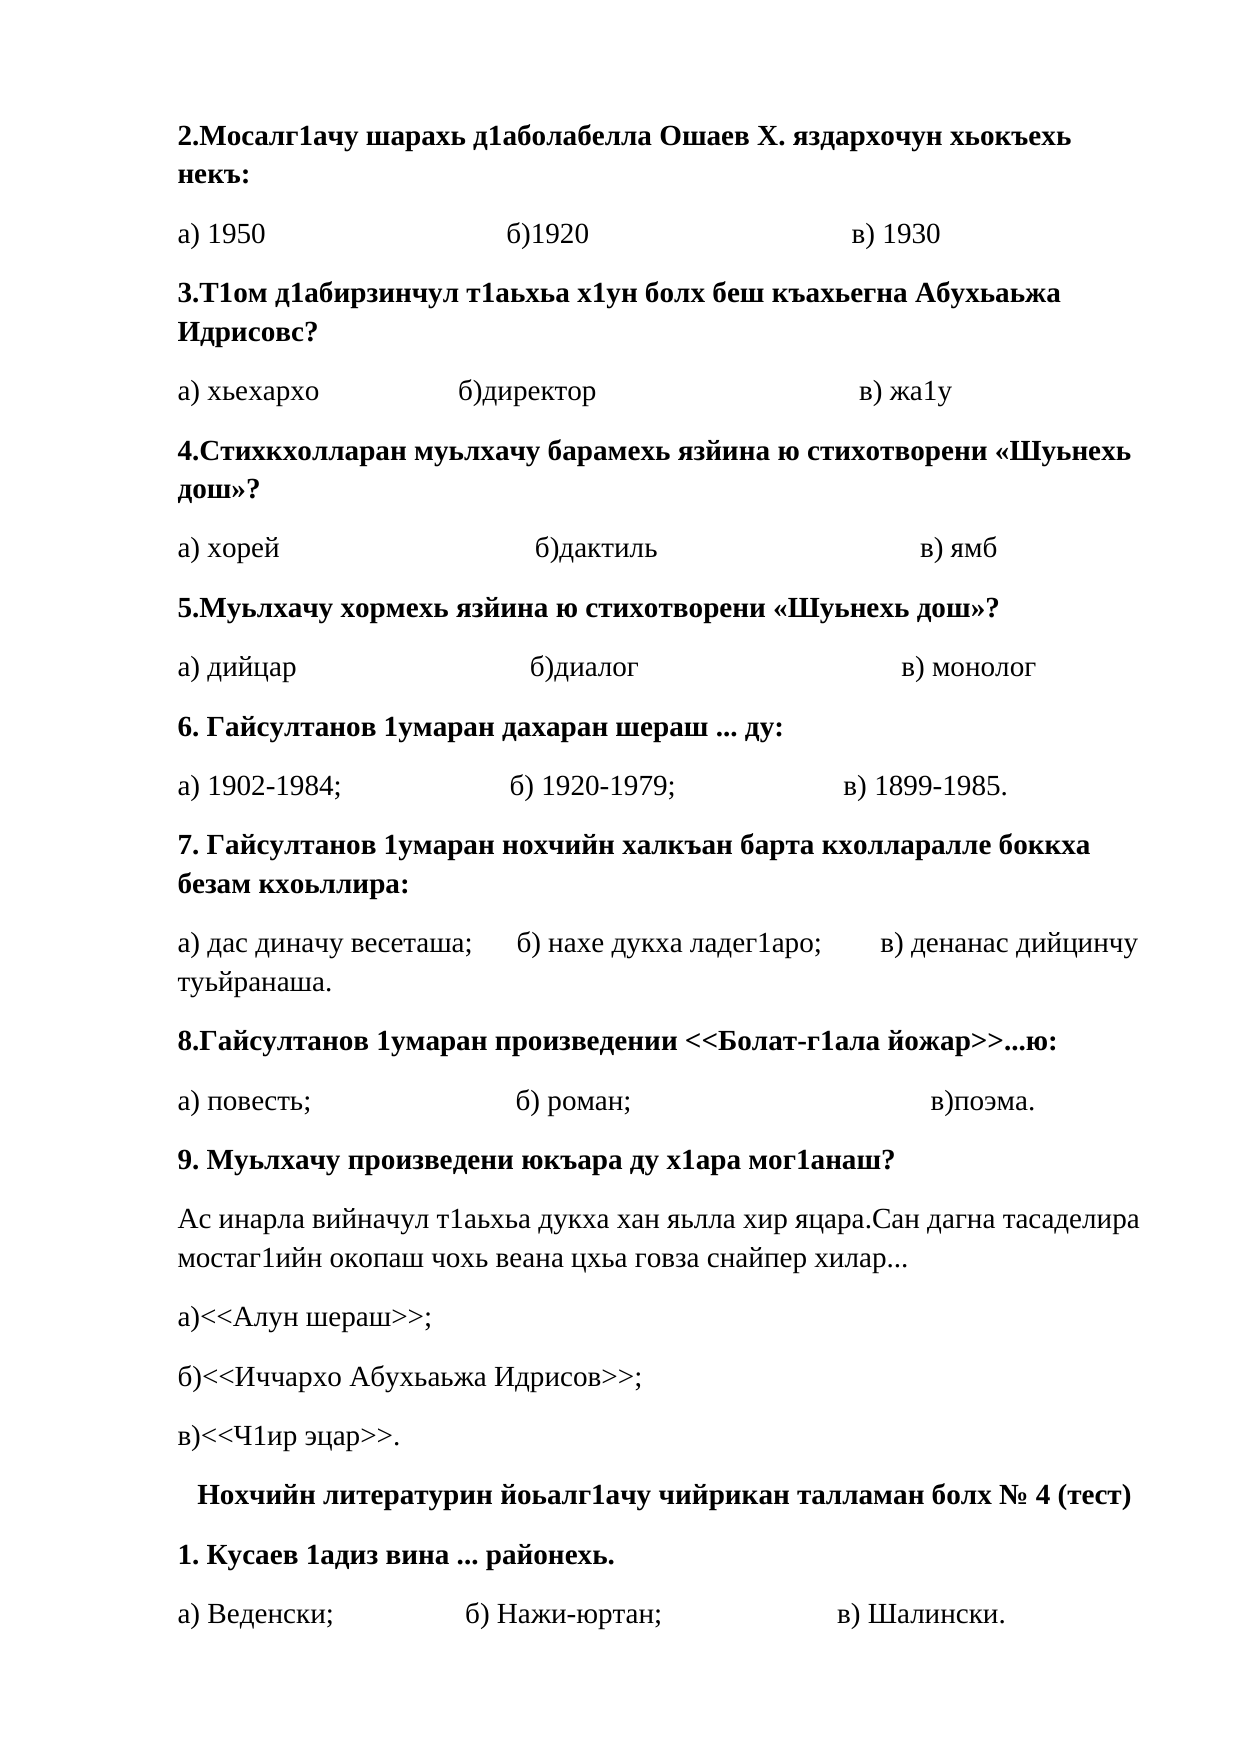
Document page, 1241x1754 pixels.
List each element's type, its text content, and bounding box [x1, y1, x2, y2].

text а) Веденски; б) Нажи-юртан; в) Шалински. [177, 1596, 1152, 1630]
text Нохчийн литературин йоьалг1ачу чийрикан талламан болх № 4 (тест) [177, 1477, 1152, 1511]
text а) дийцар б)диалог в) монолог [177, 649, 1152, 683]
text 6. Гайсултанов 1умаран дахаран шераш ... ду: [177, 709, 1152, 742]
text а) 1950 б)1920 в) 1930 [177, 216, 1152, 249]
text Ас инарла вийначул т1аьхьа дукха хан яьлла хир яцара.Сан дагна тасаделира мостаг1ийн окопаш чохь веана цхьа говза снайпер хилар... [177, 1201, 1152, 1273]
text б)<<Иччархо Абухьаьжа Идрисов>>; [177, 1359, 1152, 1392]
text в)<<Ч1ир эцар>>. [177, 1418, 1152, 1452]
text а) хорей б)дактиль в) ямб [177, 531, 1152, 564]
text а) повесть; б) роман; в)поэма. [177, 1083, 1152, 1116]
text а) 1902-1984; б) 1920-1979; в) 1899-1985. [177, 768, 1152, 802]
text а)<<Алун шераш>>; [177, 1299, 1152, 1333]
text 9. Муьлхачу произведени юкъара ду х1ара мог1анаш? [177, 1142, 1152, 1176]
text а) хьехархо б)директор в) жа1у [177, 373, 1152, 407]
text а) дас диначу весеташа; б) нахе дукха ладег1аро; в) денанас дийцинчу туьйранаша. [177, 925, 1152, 997]
text 1. Кусаев 1адиз вина ... районехь. [177, 1537, 1152, 1570]
text 3.Т1ом д1абирзинчул т1аьхьа х1ун болх беш къахьегна Абухьаьжа Идрисовс? [177, 275, 1152, 347]
text 2.Мосалг1ачу шарахь д1аболабелла Ошаев Х. яздархочун хьокъехь некъ: [177, 118, 1152, 190]
text 8.Гайсултанов 1умаран произведении <<Болат-г1ала йожар>>...ю: [177, 1023, 1152, 1057]
text 5.Муьлхачу хормехь язйина ю стихотворени «Шуьнехь дош»? [177, 590, 1152, 623]
text 7. Гайсултанов 1умаран нохчийн халкъан барта кхолларалле боккха безам кхоьллира: [177, 827, 1152, 899]
text 4.Стихкхолларан муьлхачу барамехь язйина ю стихотворени «Шуьнехь дош»? [177, 433, 1152, 505]
